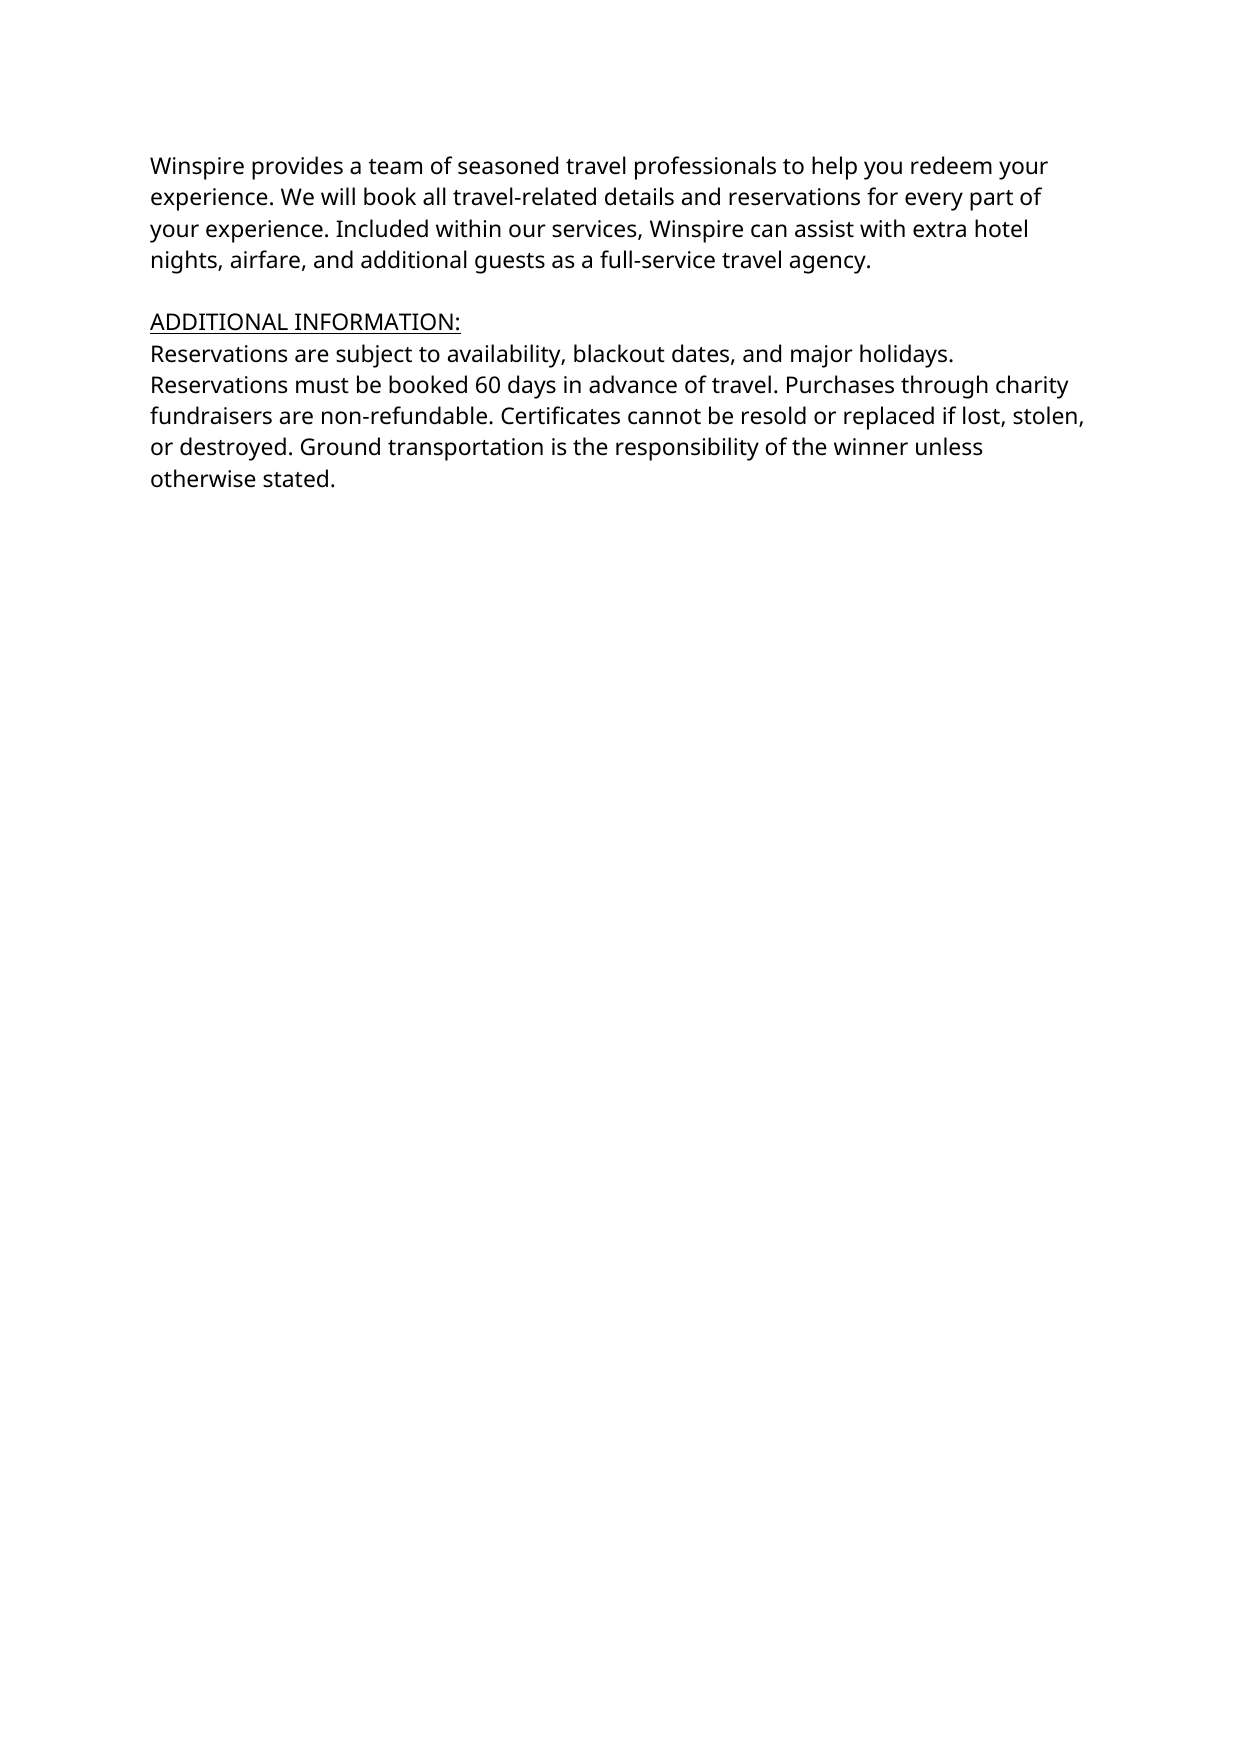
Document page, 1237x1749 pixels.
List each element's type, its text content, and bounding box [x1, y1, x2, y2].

text Winspire provides a team of seasoned travel professionals to help you redeem your experience. We will book all travel-related details and reservations for every part of your experience. Included within our services, Winspire can assist with extra hotel nights, airfare, and additional guests as a full-service travel agency. [150, 150, 1086, 275]
text Reservations are subject to availability, blackout dates, and major holidays. Reservations must be booked 60 days in advance of travel. Purchases through charity fundraisers are non-refundable. Certificates cannot be resold or replaced if lost, stolen, or destroyed. Ground transportation is the responsibility of the winner unless otherwise stated. [150, 337, 1086, 494]
text ADDITIONAL INFORMATION: [150, 306, 1086, 337]
